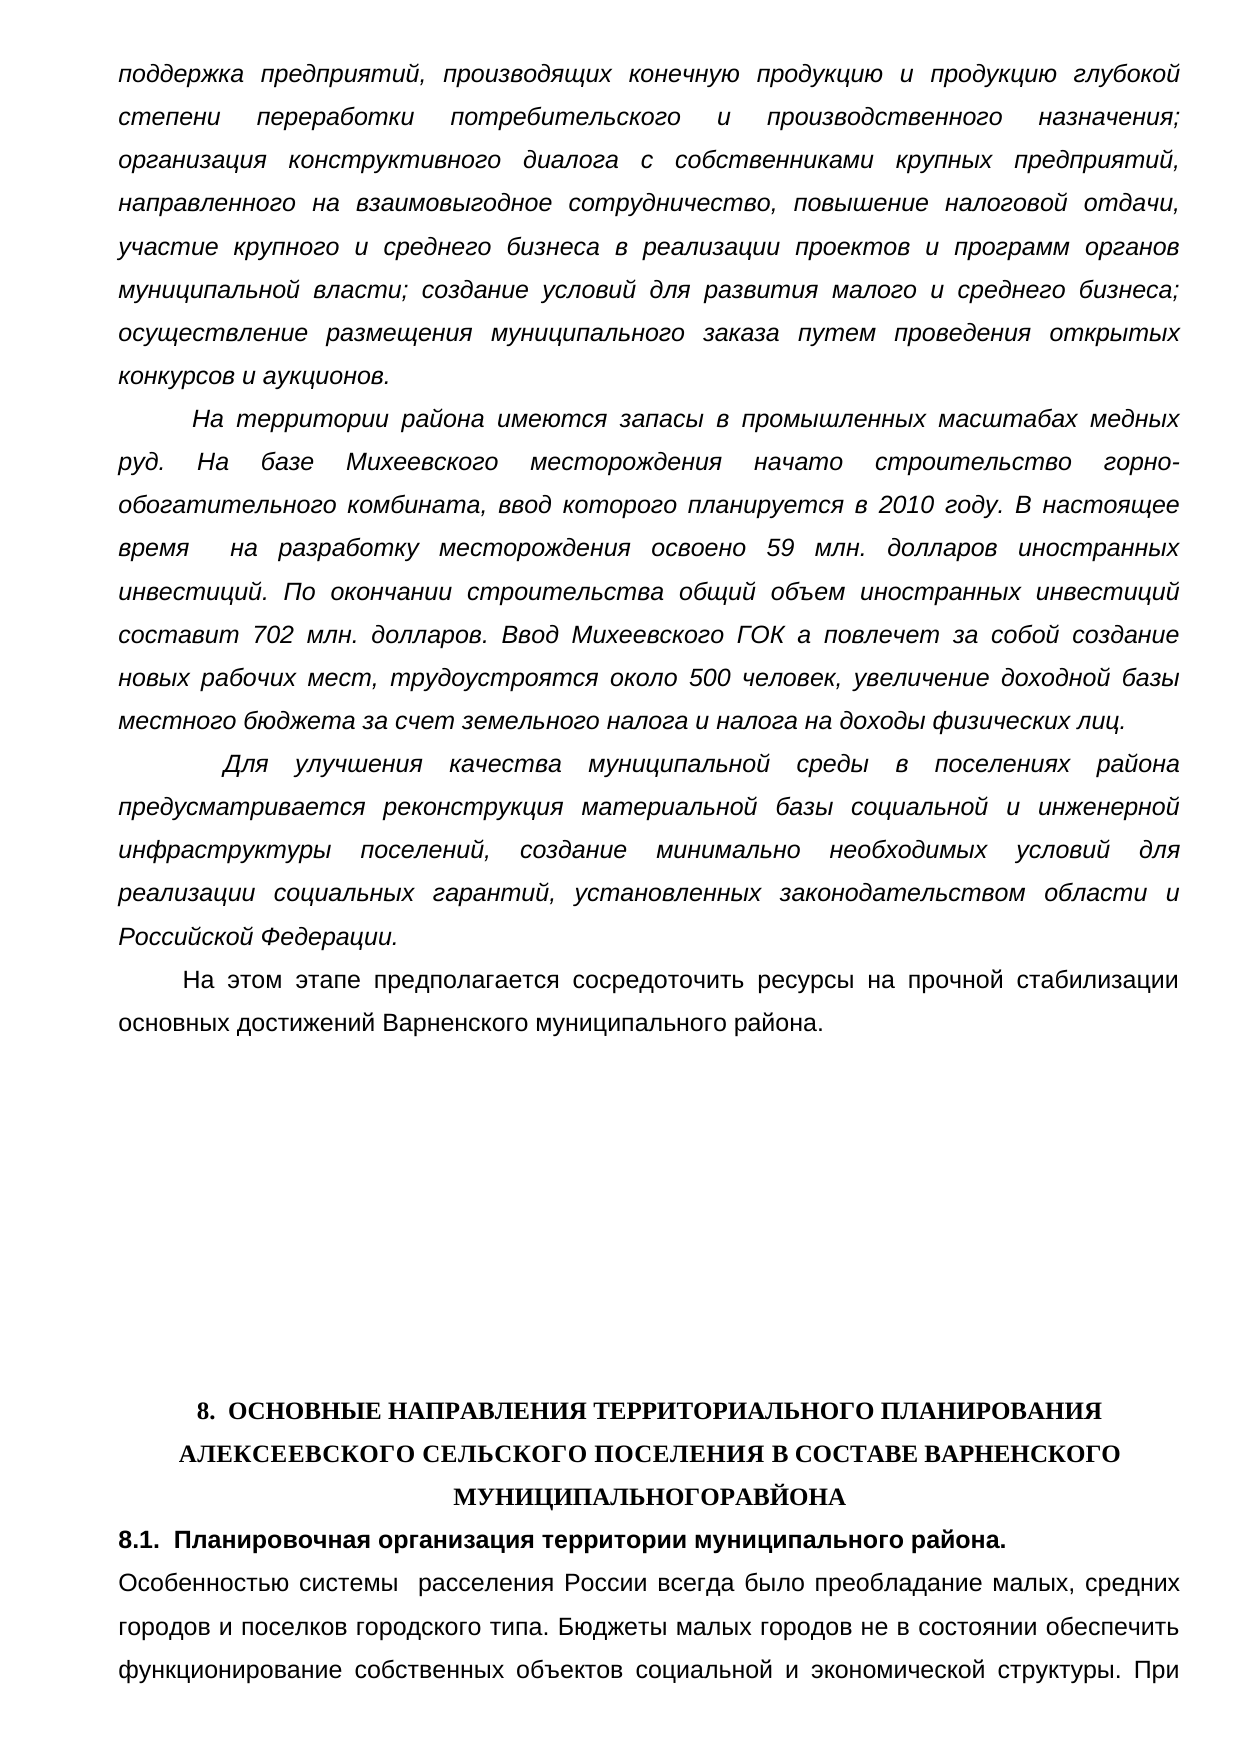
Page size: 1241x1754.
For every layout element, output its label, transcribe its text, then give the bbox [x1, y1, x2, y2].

text 8. ОСНОВНЫЕ НАПРАВЛЕНИЯ ТЕРРИТОРИАЛЬНОГО ПЛАНИРОВАНИЯ АЛЕКСЕЕВСКОГО СЕЛЬСКОГО ПОСЕЛЕНИЯ В СОСТАВЕ ВАРНЕНСКОГО МУНИЦИПАЛЬНОГОРАВЙОНА [118, 1396, 1181, 1511]
text Для улучшения качества муниципальной среды в поселениях района предусматривается реконструкция материальной базы социальной и инженерной инфраструктуры поселений, создание минимально необходимых условий для реализации социальных гарантий, установленных законодательством области и Российской Федерации. [118, 749, 1181, 950]
text 8.1. Планировочная организация территории муниципального района. [118, 1525, 1181, 1554]
text На территории района имеются запасы в промышленных масштабах медных руд. На базе Михеевского месторождения начато строительство горно-обогатительного комбината, ввод которого планируется в 2010 году. В настоящее время на разработку месторождения освоено 59 млн. долларов иностранных инвестиций. По окончании строительства общий объем иностранных инвестиций составит 702 млн. долларов. Ввод Михеевского ГОК а повлечет за собой создание новых рабочих мест, трудоустроятся около 500 человек, увеличение доходной базы местного бюджета за счет земельного налога и налога на доходы физических лиц. [118, 404, 1181, 735]
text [118, 1568, 1181, 1683]
text На этом этапе предполагается сосредоточить ресурсы на прочной стабилизации основных достижений Варненского муниципального района. [118, 965, 1181, 1037]
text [118, 59, 1181, 390]
